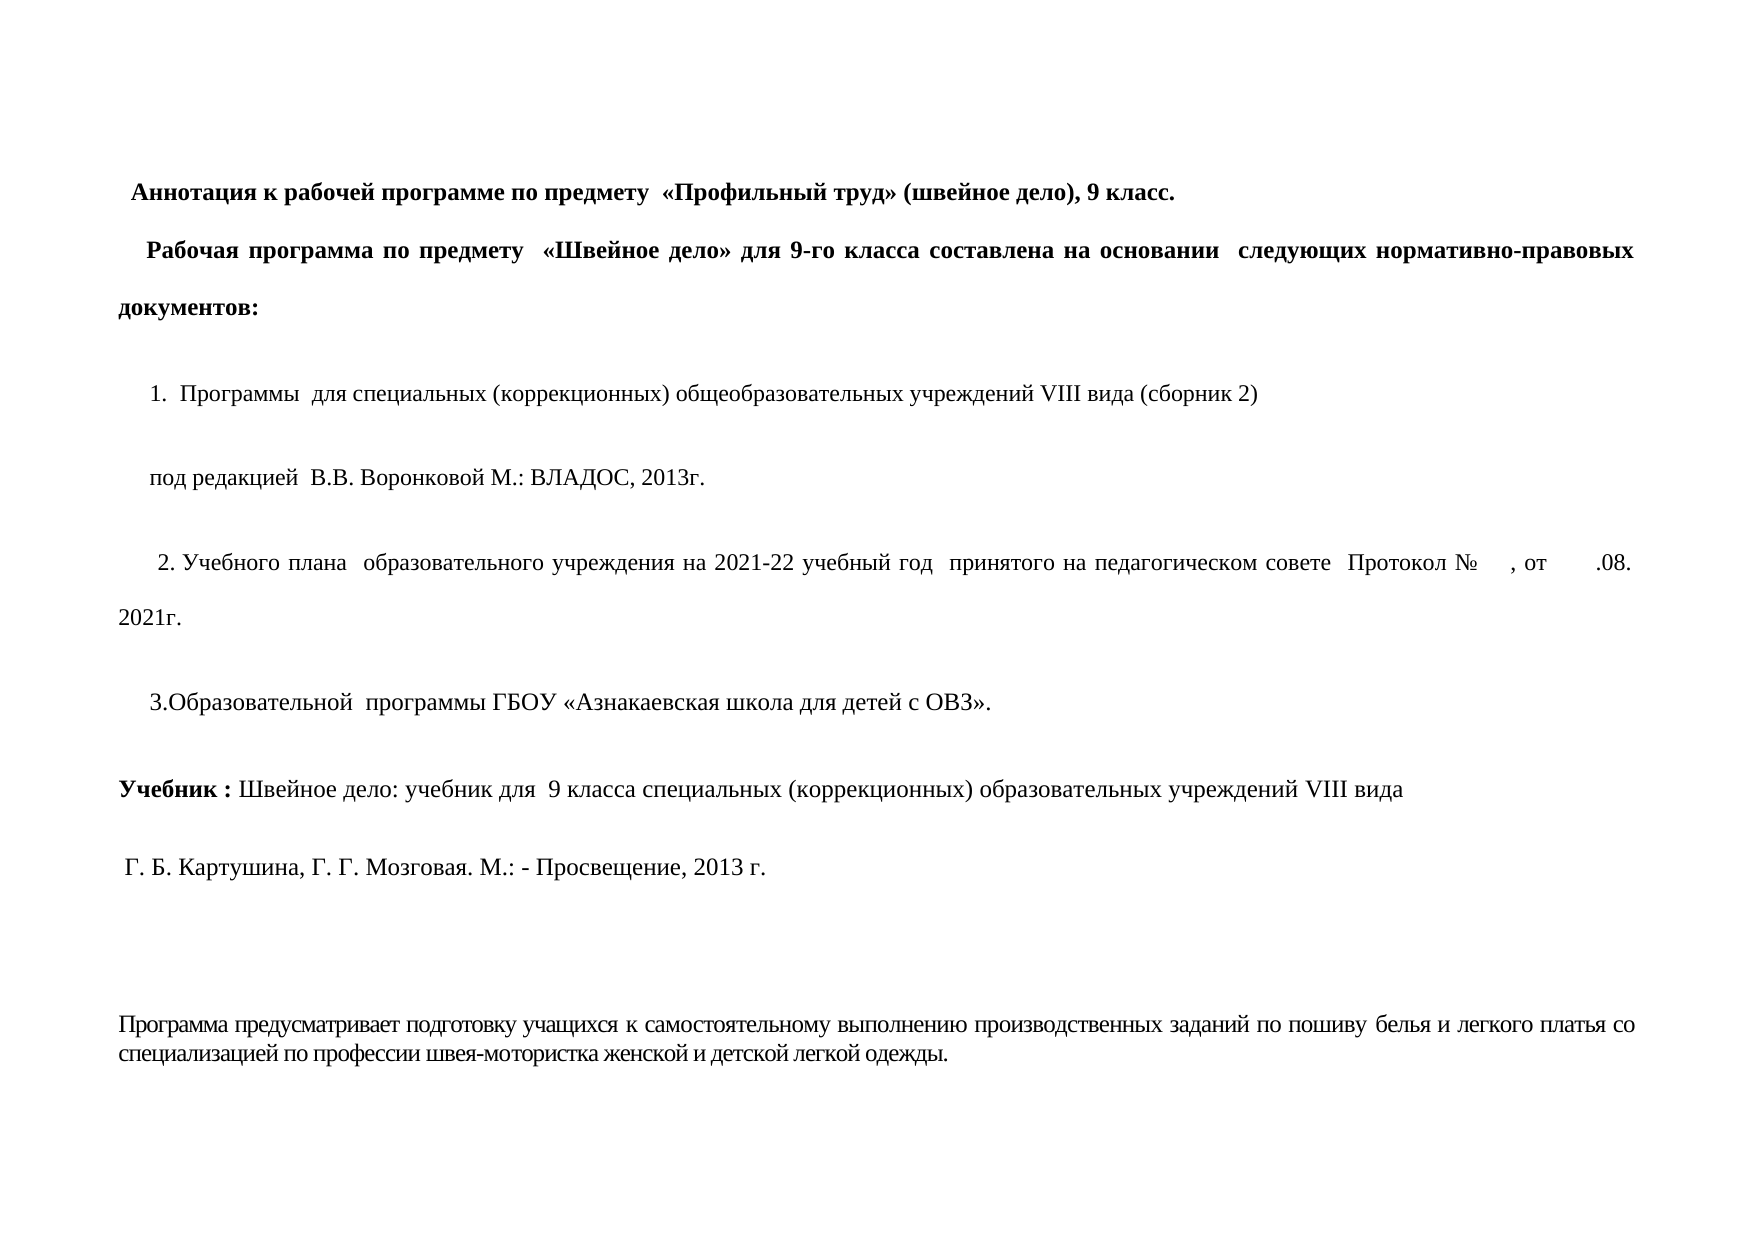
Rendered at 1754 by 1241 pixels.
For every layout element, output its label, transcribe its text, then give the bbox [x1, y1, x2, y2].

text 3.Образовательной программы ГБОУ «Азнакаевская школа для детей с ОВЗ». [118, 687, 1636, 716]
text Г. Б. Картушина, Г. Г. Мозговая. М.: - Просвещение, 2013 г. [118, 852, 1636, 881]
text Рабочая программа по предмету «Швейное дело» для 9-го класса составлена на основании следующих нормативно-правовых документов: [118, 235, 1636, 321]
text 2. Учебного плана образовательного учреждения на 2021-22 учебный год принятого на педагогическом совете Протокол № , от .08. 2021г. [118, 548, 1636, 630]
text Аннотация к рабочей программе по предмету «Профильный труд» (швейное дело), 9 класс. [118, 177, 1636, 206]
text Программа предусматривает подготовку учащихся к самостоятельному выполнению производственных заданий по пошиву белья и легкого платья со специализацией по профессии швея-мотористка женской и детской легкой одежды. [118, 1009, 1636, 1066]
text 1. Программы для специальных (коррекционных) общеобразовательных учреждений VIII вида (сборник 2) [118, 379, 1636, 406]
text Учебник : Швейное дело: учебник для 9 класса специальных (коррекционных) образовательных учреждений VIII вида [118, 774, 1636, 803]
text под редакцией В.В. Воронковой М.: ВЛАДОС, 2013г. [118, 463, 1636, 491]
